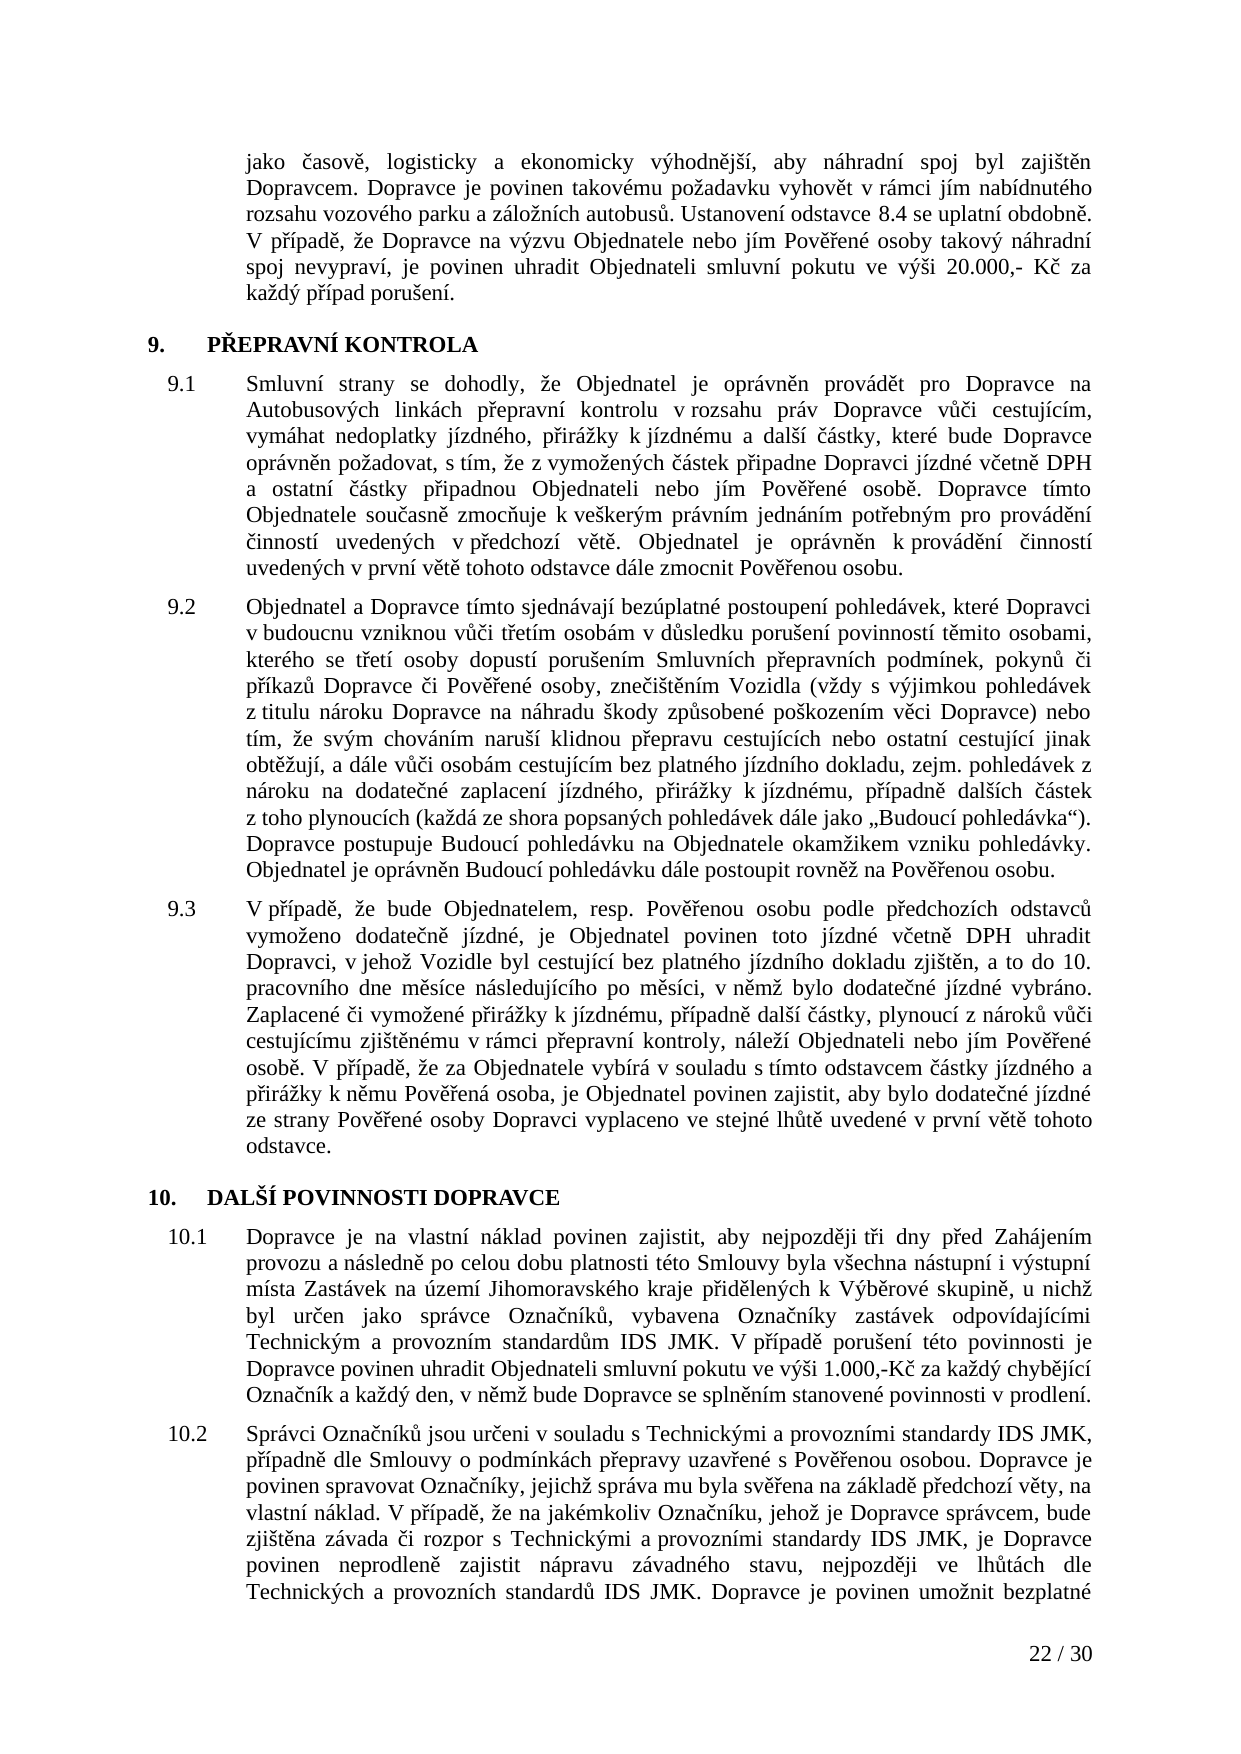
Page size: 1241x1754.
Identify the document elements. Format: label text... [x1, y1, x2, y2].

subtitle Přepravní kontrola [148, 331, 1092, 357]
subtitle Další povinnosti Dopravce [148, 1184, 1092, 1210]
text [167, 1420, 1092, 1604]
text V případě, že bude Objednatelem, resp. Pověřenou osobu podle předchozích odstavců vymoženo dodatečně jízdné, je Objednatel povinen toto jízdné včetně DPH uhradit Dopravci, v jehož Vozidle byl cestující bez platného jízdního dokladu zjištěn, a to do 10. pracovního dne měsíce následujícího po měsíci, v němž bylo dodatečné jízdné vybráno. Zaplacené či vymožené přirážky k jízdnému, případně další částky, plynoucí z nároků vůči cestujícímu zjištěnému v rámci přepravní kontroly, náleží Objednateli nebo jím Pověřené osobě. V případě, že za Objednatele vybírá v souladu s tímto odstavcem částky jízdného a přirážky k němu Pověřená osoba, je Objednatel povinen zajistit, aby bylo dodatečné jízdné ze strany Pověřené osoby Dopravci vyplaceno ve stejné lhůtě uvedené v první větě tohoto odstavce. [167, 895, 1092, 1159]
text Objednatel a Dopravce tímto sjednávají bezúplatné postoupení pohledávek, které Dopravci v budoucnu vzniknou vůči třetím osobám v důsledku porušení povinností těmito osobami, kterého se třetí osoby dopustí porušením Smluvních přepravních podmínek, pokynů či příkazů Dopravce či Pověřené osoby, znečištěním Vozidla (vždy s výjimkou pohledávek z titulu nároku Dopravce na náhradu škody způsobené poškozením věci Dopravce) nebo tím, že svým chováním naruší klidnou přepravu cestujících nebo ostatní cestující jinak obtěžují, a dále vůči osobám cestujícím bez platného jízdního dokladu, zejm. pohledávek z nároku na dodatečné zaplacení jízdného, přirážky k jízdnému, případně dalších částek z toho plynoucích (každá ze shora popsaných pohledávek dále jako „Budoucí pohledávka“). Dopravce postupuje Budoucí pohledávku na Objednatele okamžikem vzniku pohledávky. Objednatel je oprávněn Budoucí pohledávku dále postoupit rovněž na Pověřenou osobu. [167, 593, 1092, 883]
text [167, 148, 1092, 306]
text Dopravce je na vlastní náklad povinen zajistit, aby nejpozději tři dny před Zahájením provozu a následně po celou dobu platnosti této Smlouvy byla všechna nástupní i výstupní místa Zastávek na území Jihomoravského kraje přidělených k Výběrové skupině, u nichž byl určen jako správce Označníků, vybavena Označníky zastávek odpovídajícími Technickým a provozním standardům IDS JMK. V případě porušení této povinnosti je Dopravce povinen uhradit Objednateli smluvní pokutu ve výši 1.000,-Kč za každý chybějící Označník a každý den, v němž bude Dopravce se splněním stanovené povinnosti v prodlení. [167, 1223, 1092, 1407]
text Smluvní strany se dohodly, že Objednatel je oprávněn provádět pro Dopravce na Autobusových linkách přepravní kontrolu v rozsahu práv Dopravce vůči cestujícím, vymáhat nedoplatky jízdného, přirážky k jízdnému a další částky, které bude Dopravce oprávněn požadovat, s tím, že z vymožených částek připadne Dopravci jízdné včetně DPH a ostatní částky připadnou Objednateli nebo jím Pověřené osobě. Dopravce tímto Objednatele současně zmocňuje k veškerým právním jednáním potřebným pro provádění činností uvedených v předchozí větě. Objednatel je oprávněn k provádění činností uvedených v první větě tohoto odstavce dále zmocnit Pověřenou osobu. [167, 370, 1092, 581]
